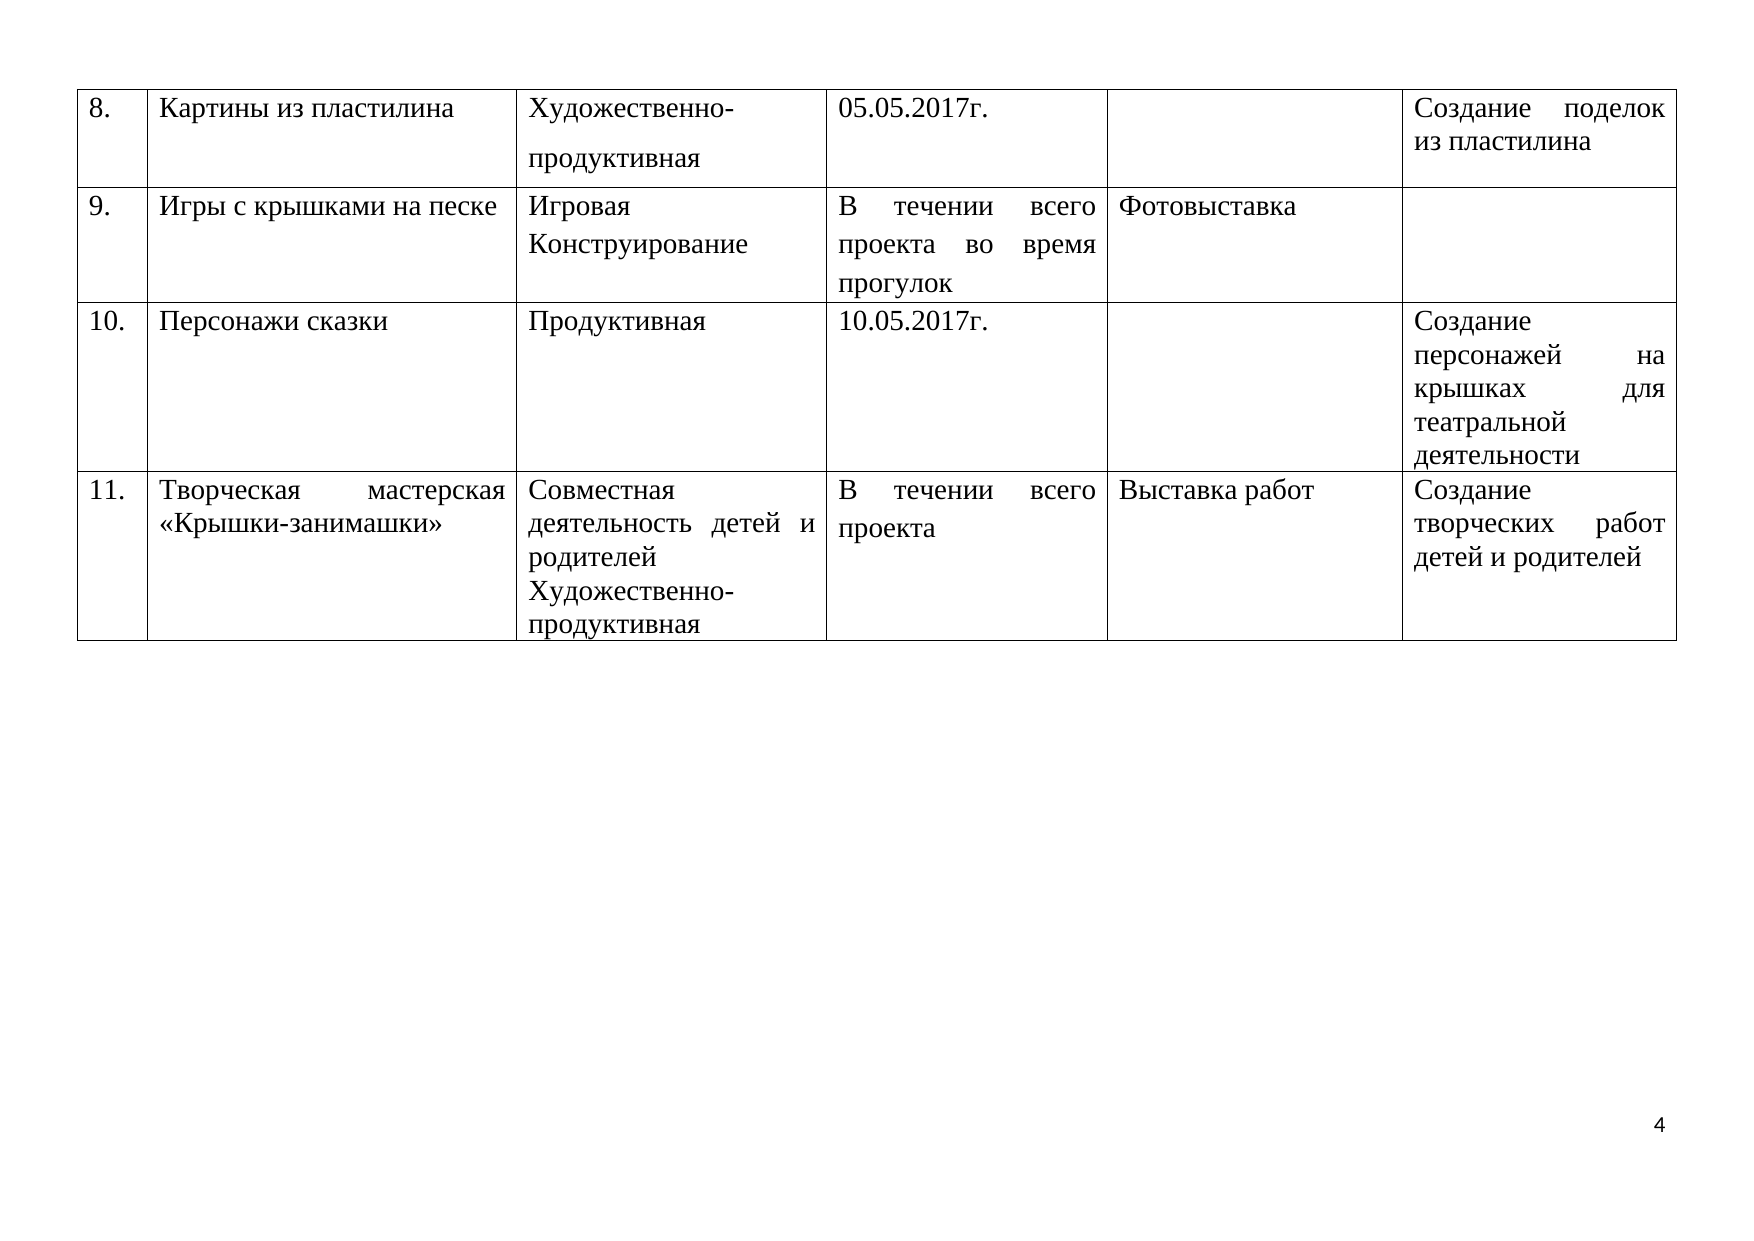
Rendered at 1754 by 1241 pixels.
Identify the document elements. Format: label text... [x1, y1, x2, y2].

table_cell Создание поделок из пластилина [1403, 90, 1676, 187]
table_cell Создание творческих работ детей и родителей [1403, 472, 1676, 640]
table_cell Творческая мастерская «Крышки-занимашки» [148, 472, 516, 640]
table_cell В течении всего проекта во время прогулок [827, 188, 1107, 302]
table_cell Фотовыставка [1108, 188, 1402, 302]
table_cell Картины из пластилина [148, 90, 516, 187]
table_cell 10. [78, 303, 147, 471]
table_cell [1108, 90, 1402, 187]
table_cell В течении всего проекта [827, 472, 1107, 640]
table_cell Игровая Конструирование [517, 188, 826, 302]
table_cell [1108, 303, 1402, 471]
table_cell Совместная деятельность детей и родителей Художественно-продуктивная [517, 472, 826, 640]
table_cell 11. [78, 472, 147, 640]
table_cell Создание персонажей на крышках для театральной деятельности [1403, 303, 1676, 471]
table_cell 9. [78, 188, 147, 302]
table_cell Игры с крышками на песке [148, 188, 516, 302]
table_cell Выставка работ [1108, 472, 1402, 640]
table_cell [1403, 188, 1676, 302]
table_cell 10.05.2017г. [827, 303, 1107, 471]
table_cell Продуктивная [517, 303, 826, 471]
table_cell 8. [78, 90, 147, 187]
table_cell Персонажи сказки [148, 303, 516, 471]
table_cell 05.05.2017г. [827, 90, 1107, 187]
table_cell Художественно-продуктивная [517, 90, 826, 187]
